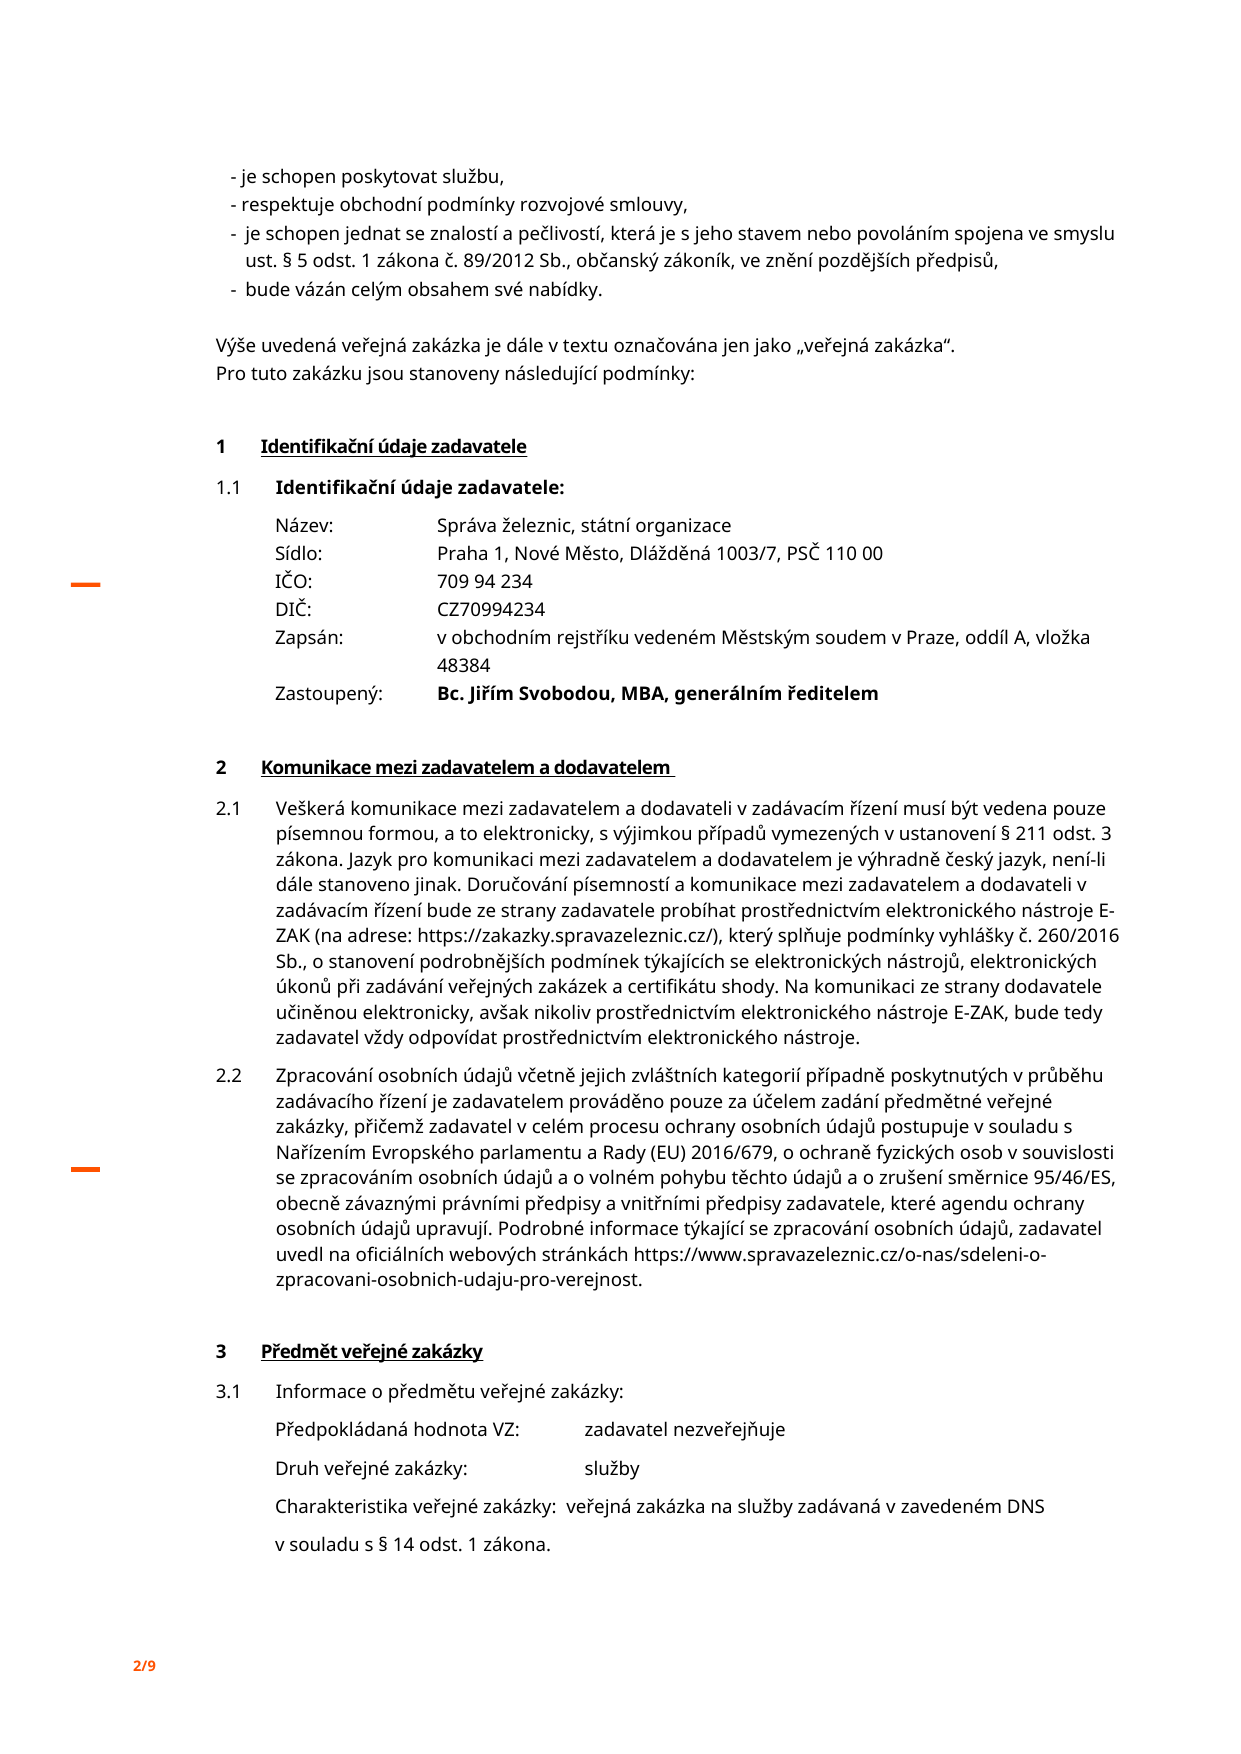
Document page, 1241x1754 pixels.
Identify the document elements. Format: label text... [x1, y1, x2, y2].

text Zastoupený: Bc. Jiřím Svobodou, MBA, generálním ředitelem [275, 680, 1122, 706]
subtitle Předmět veřejné zakázky [216, 1338, 1122, 1363]
subtitle Identifikační údaje zadavatele: [216, 474, 1122, 500]
text IČO: 709 94 234 [275, 568, 1122, 594]
text - bude vázán celým obsahem své nabídky. [230, 276, 1122, 301]
text - respektuje obchodní podmínky rozvojové smlouvy, [230, 192, 1122, 217]
subtitle Veškerá komunikace mezi zadavatelem a dodavateli v zadávacím řízení musí být vedena pouze písemnou formou, a to elektronicky, s výjimkou případů vymezených v ustanovení § 211 odst. 3 zákona. Jazyk pro komunikaci mezi zadavatelem a dodavatelem je výhradně český jazyk, není-li dále stanoveno jinak. Doručování písemností a komunikace mezi zadavatelem a dodavateli v zadávacím řízení bude ze strany zadavatele probíhat prostřednictvím elektronického nástroje E-ZAK (na adrese: https://zakazky.spravazeleznic.cz/), který splňuje podmínky vyhlášky č. 260/2016 Sb., o stanovení podrobnějších podmínek týkajících se elektronických nástrojů, elektronických úkonů při zadávání veřejných zakázek a certifikátu shody. Na komunikaci ze strany dodavatele učiněnou elektronicky, avšak nikoliv prostřednictvím elektronického nástroje E-ZAK, bude tedy zadavatel vždy odpovídat prostřednictvím elektronického nástroje. [216, 795, 1122, 1050]
text Charakteristika veřejné zakázky: veřejná zakázka na služby zadávaná v zavedeném DNS v souladu s § 14 odst. 1 zákona. [275, 1493, 1122, 1557]
text - je schopen jednat se znalostí a pečlivostí, která je s jeho stavem nebo povoláním spojena ve smyslu ust. § 5 odst. 1 zákona č. 89/2012 Sb., občanský zákoník, ve znění pozdějších předpisů, [230, 220, 1122, 273]
text Druh veřejné zakázky: služby [275, 1455, 1122, 1480]
text - je schopen poskytovat službu, [230, 164, 1122, 189]
subtitle Informace o předmětu veřejné zakázky: [216, 1378, 1122, 1404]
text DIČ: CZ70994234 [275, 596, 1122, 622]
subtitle Zpracování osobních údajů včetně jejich zvláštních kategorií případně poskytnutých v průběhu zadávacího řízení je zadavatelem prováděno pouze za účelem zadání předmětné veřejné zakázky, přičemž zadavatel v celém procesu ochrany osobních údajů postupuje v souladu s Nařízením Evropského parlamentu a Rady (EU) 2016/679, o ochraně fyzických osob v souvislosti se zpracováním osobních údajů a o volném pohybu těchto údajů a o zrušení směrnice 95/46/ES, obecně závaznými právními předpisy a vnitřními předpisy zadavatele, které agendu ochrany osobních údajů upravují. Podrobné informace týkající se zpracování osobních údajů, zadavatel uvedl na oficiálních webových stránkách https://www.spravazeleznic.cz/o-nas/sdeleni-o-zpracovani-osobnich-udaju-pro-verejnost. [216, 1062, 1122, 1292]
text Pro tuto zakázku jsou stanoveny následující podmínky: [216, 360, 1122, 385]
text Zapsán: v obchodním rejstříku vedeném Městským soudem v Praze, oddíl A, vložka 48384 [275, 624, 1122, 678]
text Výše uvedená veřejná zakázka je dále v textu označována jen jako „veřejná zakázka“. [216, 332, 1122, 357]
subtitle Identifikační údaje zadavatele [216, 434, 1122, 459]
text Název: Správa železnic, státní organizace [275, 512, 1122, 538]
text Předpokládaná hodnota VZ: zadavatel nezveřejňuje [275, 1417, 1122, 1442]
text Sídlo: Praha 1, Nové Město, Dlážděná 1003/7, PSČ 110 00 [275, 540, 1122, 566]
subtitle Komunikace mezi zadavatelem a dodavatelem [216, 754, 1122, 780]
